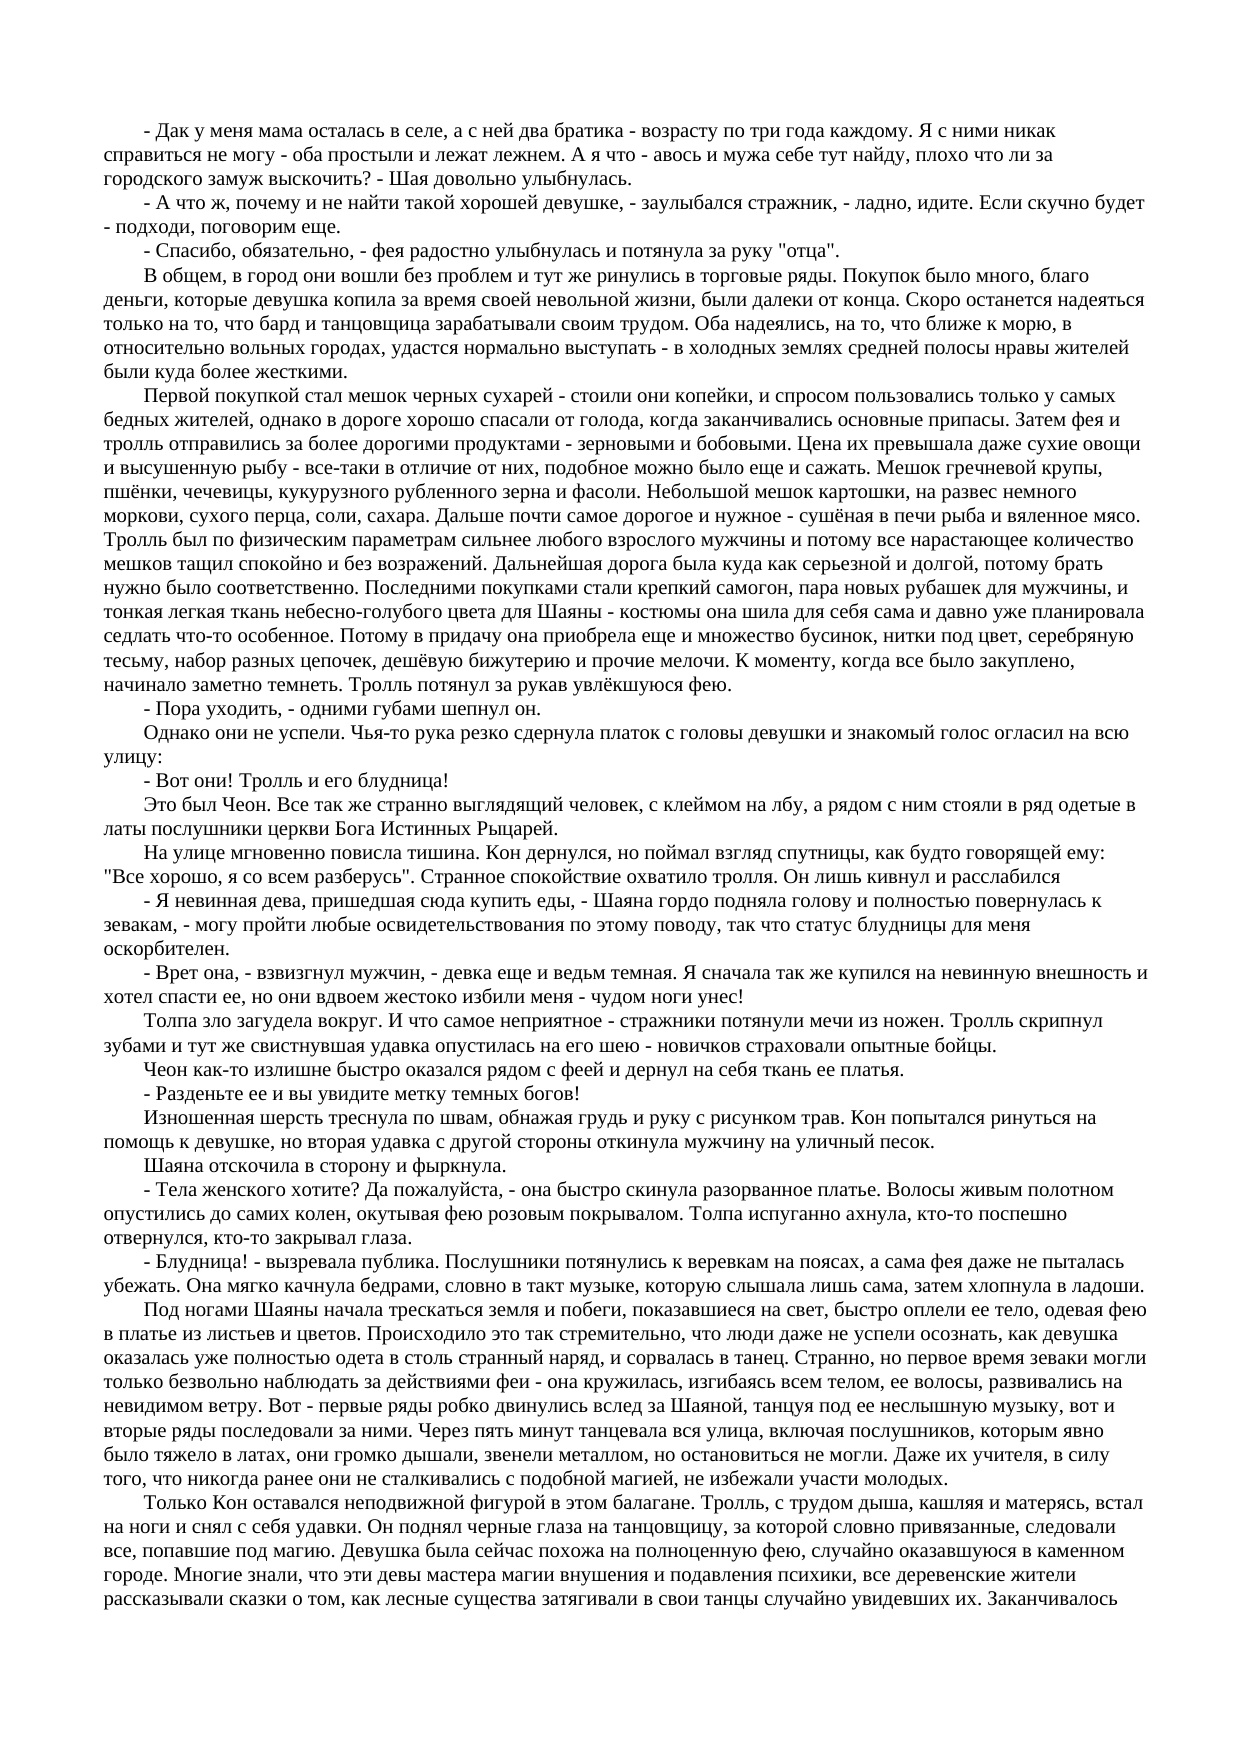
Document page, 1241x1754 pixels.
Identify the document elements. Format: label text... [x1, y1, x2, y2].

text Однако они не успели. Чья-то рука резко сдернула платок с головы девушки и знакомый голос огласил на всю улицу: [103, 720, 1152, 768]
text - Блудница! - вызревала публика. Послушники потянулись к веревкам на поясах, а сама фея даже не пыталась убежать. Она мягко качнула бедрами, словно в такт музыке, которую слышала лишь сама, затем хлопнула в ладоши. [103, 1249, 1152, 1297]
text - Я невинная дева, пришедшая сюда купить еды, - Шаяна гордо подняла голову и полностью повернулась к зевакам, - могу пройти любые освидетельствования по этому поводу, так что статус блудницы для меня оскорбителен. [103, 888, 1152, 960]
text - Пора уходить, - одними губами шепнул он. [103, 696, 1152, 720]
text Изношенная шерсть треснула по швам, обнажая грудь и руку с рисунком трав. Кон попытался ринуться на помощь к девушке, но вторая удавка с другой стороны откинула мужчину на уличный песок. [103, 1105, 1152, 1153]
text Это был Чеон. Все так же странно выглядящий человек, с клеймом на лбу, а рядом с ним стояли в ряд одетые в латы послушники церкви Бога Истинных Рыцарей. [103, 792, 1152, 840]
text Чеон как-то излишне быстро оказался рядом с феей и дернул на себя ткань ее платья. [103, 1057, 1152, 1081]
text - А что ж, почему и не найти такой хорошей девушке, - заулыбался стражник, - ладно, идите. Если скучно будет - подходи, поговорим еще. [103, 190, 1152, 238]
text Под ногами Шаяны начала трескаться земля и побеги, показавшиеся на свет, быстро оплели ее тело, одевая фею в платье из листьев и цветов. Происходило это так стремительно, что люди даже не успели осознать, как девушка оказалась уже полностью одета в столь странный наряд, и сорвалась в танец. Странно, но первое время зеваки могли только безвольно наблюдать за действиями феи - она кружилась, изгибаясь всем телом, ее волосы, развивались на невидимом ветру. Вот - первые ряды робко двинулись вслед за Шаяной, танцуя под ее неслышную музыку, вот и вторые ряды последовали за ними. Через пять минут танцевала вся улица, включая послушников, которым явно было тяжело в латах, они громко дышали, звенели металлом, но остановиться не могли. Даже их учителя, в силу того, что никогда ранее они не сталкивались с подобной магией, не избежали участи молодых. [103, 1297, 1152, 1490]
text Шаяна отскочила в сторону и фыркнула. [103, 1153, 1152, 1177]
text - Вот они! Тролль и его блудница! [103, 768, 1152, 792]
text - Тела женского хотите? Да пожалуйста, - она быстро скинула разорванное платье. Волосы живым полотном опустились до самих колен, окутывая фею розовым покрывалом. Толпа испуганно ахнула, кто-то поспешно отвернулся, кто-то закрывал глаза. [103, 1177, 1152, 1249]
text Толпа зло загудела вокруг. И что самое неприятное - стражники потянули мечи из ножен. Тролль скрипнул зубами и тут же свистнувшая удавка опустилась на его шею - новичков страховали опытные бойцы. [103, 1008, 1152, 1057]
text - Разденьте ее и вы увидите метку темных богов! [103, 1081, 1152, 1105]
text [103, 1490, 1152, 1610]
text В общем, в город они вошли без проблем и тут же ринулись в торговые ряды. Покупок было много, благо деньги, которые девушка копила за время своей невольной жизни, были далеки от конца. Скоро останется надеяться только на то, что бард и танцовщица зарабатывали своим трудом. Оба надеялись, на то, что ближе к морю, в относительно вольных городах, удастся нормально выступать - в холодных землях средней полосы нравы жителей были куда более жесткими. [103, 262, 1152, 383]
text Первой покупкой стал мешок черных сухарей - стоили они копейки, и спросом пользовались только у самых бедных жителей, однако в дороге хорошо спасали от голода, когда заканчивались основные припасы. Затем фея и тролль отправились за более дорогими продуктами - зерновыми и бобовыми. Цена их превышала даже сухие овощи и высушенную рыбу - все-таки в отличие от них, подобное можно было еще и сажать. Мешок гречневой крупы, пшёнки, чечевицы, кукурузного рубленного зерна и фасоли. Небольшой мешок картошки, на развес немного моркови, сухого перца, соли, сахара. Дальше почти самое дорогое и нужное - сушёная в печи рыба и вяленное мясо. Тролль был по физическим параметрам сильнее любого взрослого мужчины и потому все нарастающее количество мешков тащил спокойно и без возражений. Дальнейшая дорога была куда как серьезной и долгой, потому брать нужно было соответственно. Последними покупками стали крепкий самогон, пара новых рубашек для мужчины, и тонкая легкая ткань небесно-голубого цвета для Шаяны - костюмы она шила для себя сама и давно уже планировала седлать что-то особенное. Потому в придачу она приобрела еще и множество бусинок, нитки под цвет, серебряную тесьму, набор разных цепочек, дешёвую бижутерию и прочие мелочи. К моменту, когда все было закуплено, начинало заметно темнеть. Тролль потянул за рукав увлёкшуюся фею. [103, 383, 1152, 696]
text - Дак у меня мама осталась в селе, а с ней два братика - возрасту по три года каждому. Я с ними никак справиться не могу - оба простыли и лежат лежнем. А я что - авось и мужа себе тут найду, плохо что ли за городского замуж выскочить? - Шая довольно улыбнулась. [103, 118, 1152, 190]
text На улице мгновенно повисла тишина. Кон дернулся, но поймал взгляд спутницы, как будто говорящей ему: "Все хорошо, я со всем разберусь". Странное спокойствие охватило тролля. Он лишь кивнул и расслабился [103, 840, 1152, 888]
text - Спасибо, обязательно, - фея радостно улыбнулась и потянула за руку "отца". [103, 238, 1152, 262]
text - Врет она, - взвизгнул мужчин, - девка еще и ведьм темная. Я сначала так же купился на невинную внешность и хотел спасти ее, но они вдвоем жестоко избили меня - чудом ноги унес! [103, 960, 1152, 1008]
